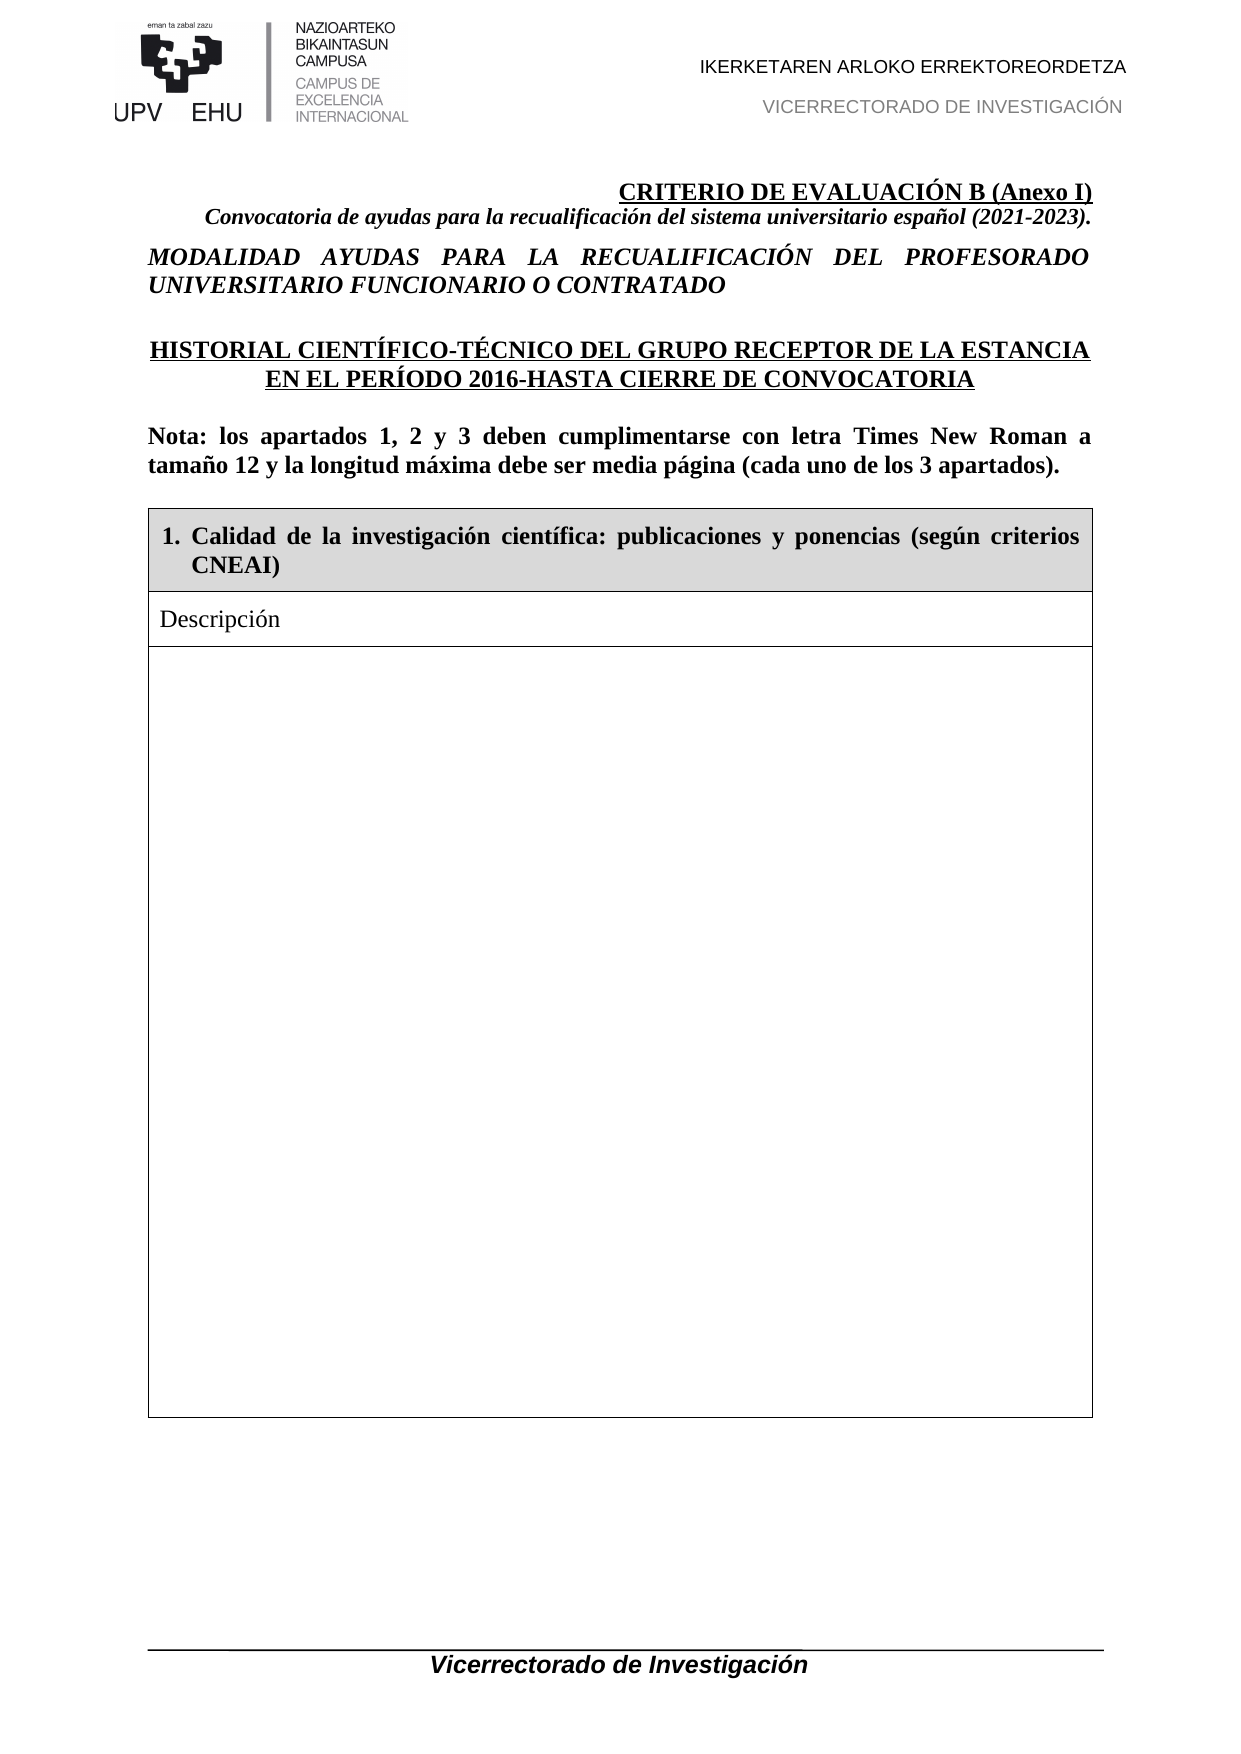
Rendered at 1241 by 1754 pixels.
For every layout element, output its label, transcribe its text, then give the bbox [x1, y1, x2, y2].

text MODALIDAD AYUDAS PARA LA RECUALIFICACIÓN DEL PROFESORADO UNIVERSITARIO FUNCIONARIO O CONTRATADO [148, 242, 1092, 299]
picture [115, 22, 409, 122]
table_cell Descripción [149, 592, 1092, 646]
text Convocatoria de ayudas para la recualificación del sistema universitario español (2021-2023). [152, 206, 1092, 229]
table_header Calidad de la investigación científica: publicaciones y ponencias (según criterios CNEAI) [149, 509, 1092, 591]
text Nota: los apartados 1, 2 y 3 deben cumplimentarse con letra Times New Roman a tamaño 12 y la longitud máxima debe ser media página (cada uno de los 3 apartados). [148, 421, 1092, 479]
text CRITERIO DE EVALUACIÓN B (Anexo I) [152, 177, 1092, 206]
text HISTORIAL CIENTÍFICO-TÉCNICO DEL GRUPO RECEPTOR DE LA ESTANCIA EN EL PERÍODO 2016-HASTA CIERRE DE CONVOCATORIA [148, 335, 1092, 392]
table_cell [149, 647, 1092, 1417]
